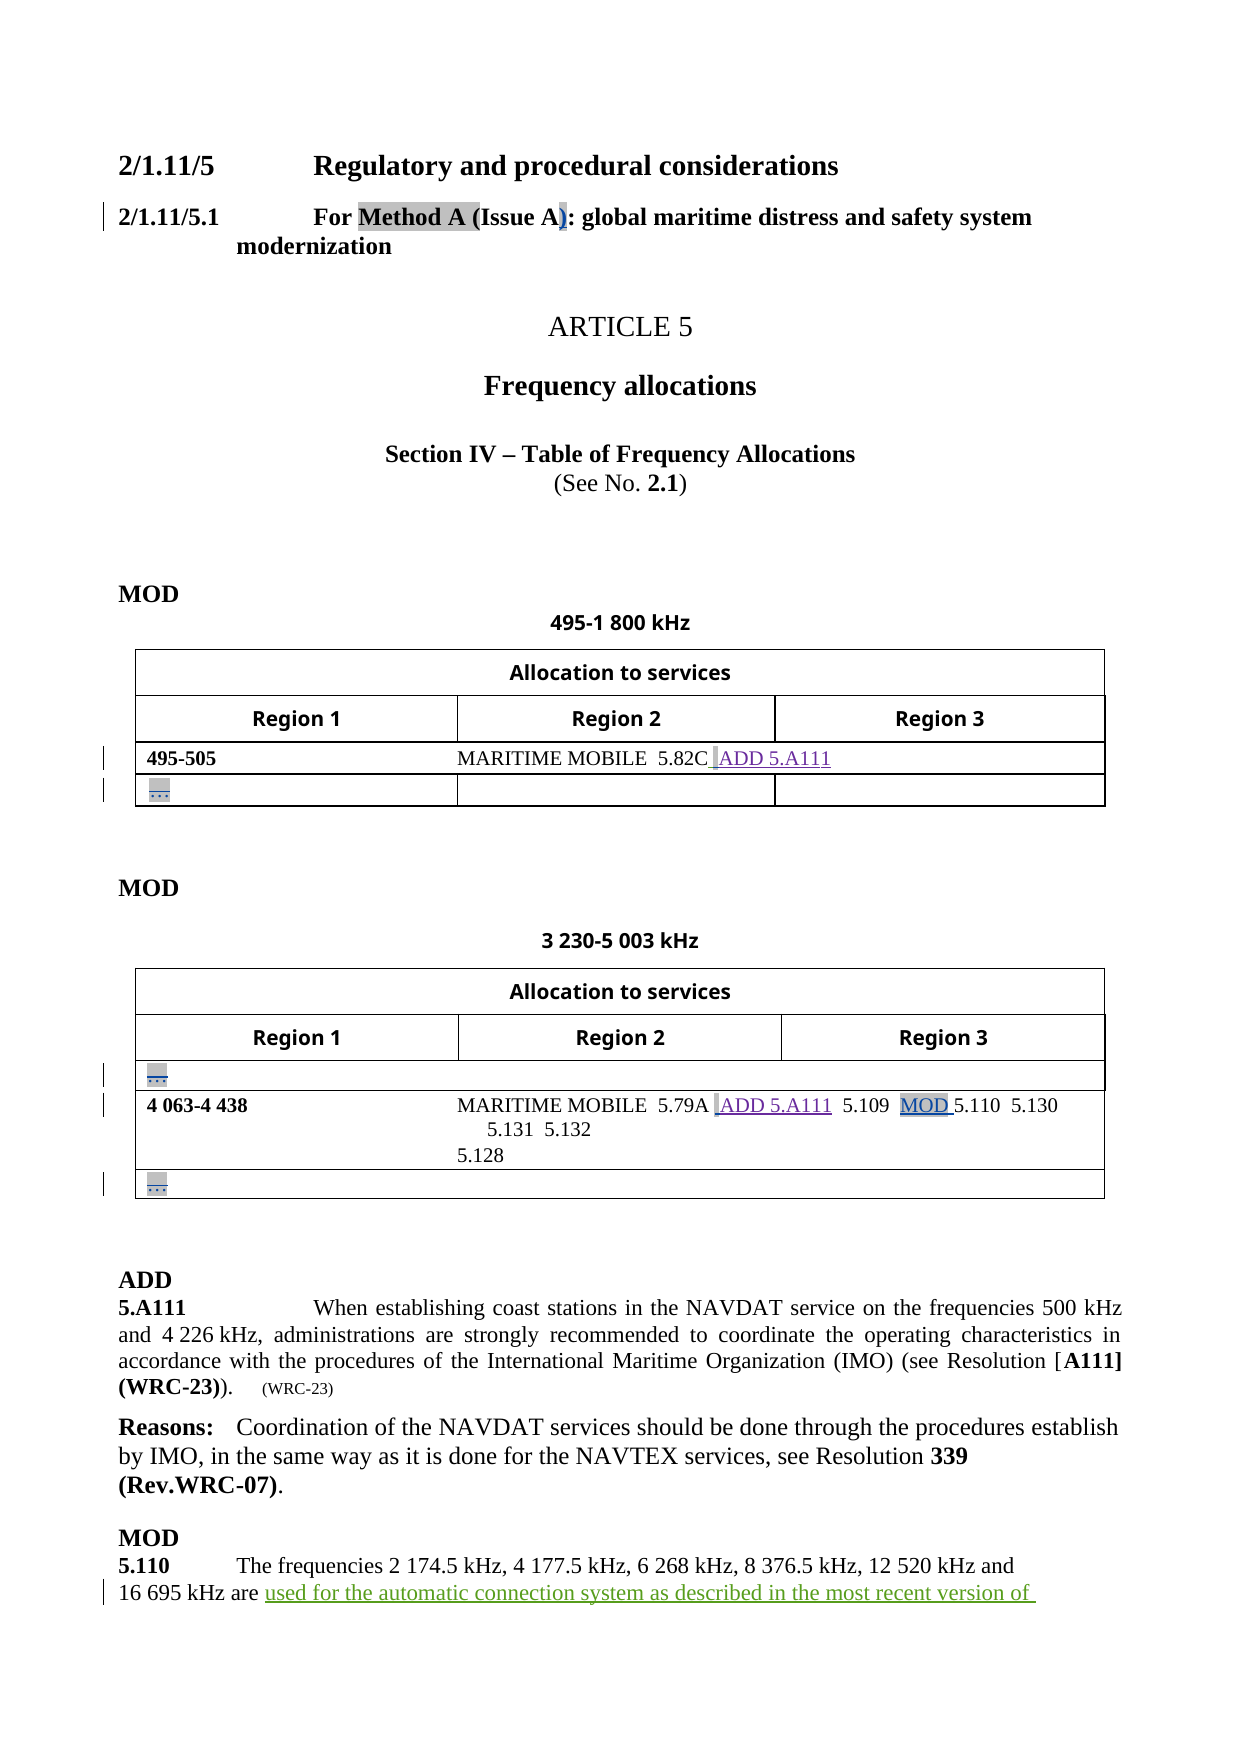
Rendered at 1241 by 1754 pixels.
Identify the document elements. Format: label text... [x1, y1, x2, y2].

title 495-1 800 kHz [118, 608, 1122, 636]
table_cell [136, 1170, 1104, 1198]
table_cell [458, 775, 774, 805]
subtitle 2/1.11/5.1 For Method A (Issue A: global maritime distress and safety system modernization [118, 202, 1122, 259]
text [118, 1552, 1122, 1605]
table_cell 495-505 MARITIME MOBILE 5.82C [136, 743, 1104, 773]
table_cell [136, 1061, 1104, 1089]
text Section IV – Table of Frequency Allocations (See No. 2.1) [118, 439, 1122, 554]
table_cell [136, 775, 457, 805]
text MOD [118, 873, 1122, 901]
text Reasons: Coordination of the NAVDAT services should be done through the procedures establish by IMO, in the same way as it is done for the NAVTEX services, see Resolution 339 (Rev.WRC-07). [118, 1412, 1122, 1498]
text MOD [118, 579, 1122, 608]
table_header Allocation to services [136, 969, 1104, 1013]
table_cell Region 3 [782, 1015, 1104, 1060]
table_cell Region 2 [459, 1015, 781, 1060]
text ADD [118, 1266, 1122, 1294]
text MOD [118, 1523, 1122, 1552]
text ARTICLE 5 [118, 309, 1122, 343]
title 3 230-5 003 kHz [118, 926, 1122, 955]
subtitle 2/1.11/5 Regulatory and procedural considerations [118, 148, 1122, 181]
text 5.A111 When establishing coast stations in the NAVDAT service on the frequencies 500 kHz and 4 226 kHz, administrations are strongly recommended to coordinate the operating characteristics in accordance with the procedures of the International Maritime Organization (IMO) (see Resolution [A111] (WRC-23)). (WRC-23) [118, 1294, 1122, 1400]
table_cell Region 1 [136, 1015, 458, 1060]
table_cell Region 2 [458, 696, 774, 741]
title Frequency allocations [118, 368, 1122, 402]
table_cell Region 3 [776, 696, 1104, 741]
table_cell 4 063-4 438 MARITIME MOBILE 5.79A 5.109 5.110 5.130 5.131 5.132 5.128 [136, 1091, 1104, 1169]
table_cell [776, 775, 1104, 805]
table_cell Region 1 [136, 696, 457, 741]
table_header Allocation to services [136, 650, 1104, 695]
